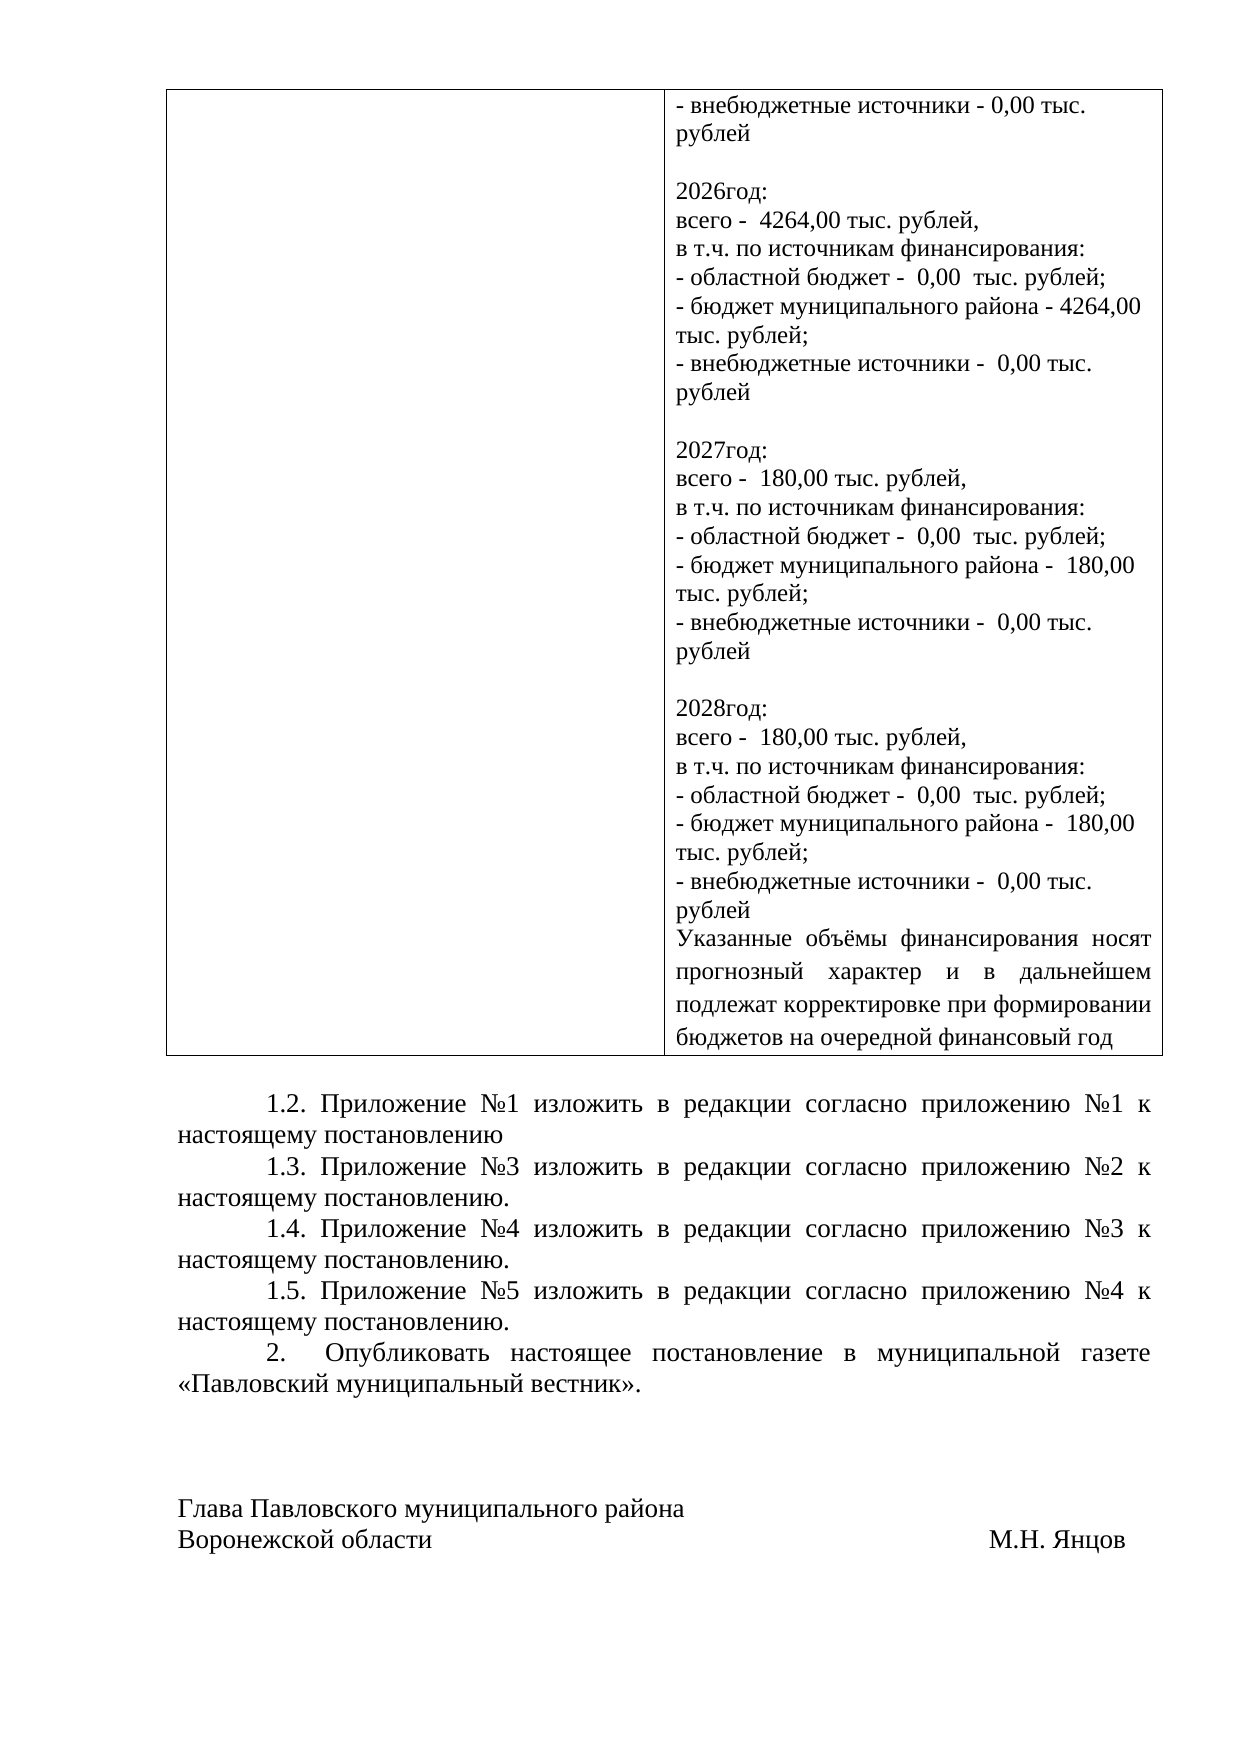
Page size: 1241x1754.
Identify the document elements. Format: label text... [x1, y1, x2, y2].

text Воронежской области М.Н. Янцов [177, 1523, 1152, 1554]
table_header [167, 90, 664, 1055]
text Глава Павловского муниципального района [177, 1492, 1152, 1523]
text 1.2. Приложение №1 изложить в редакции согласно приложению №1 к настоящему постановлению [177, 1087, 1152, 1149]
text 1.4. Приложение №4 изложить в редакции согласно приложению №3 к настоящему постановлению. [177, 1212, 1152, 1274]
text 2. Опубликовать настоящее постановление в муниципальной газете «Павловский муниципальный вестник». [177, 1336, 1152, 1399]
text 1.5. Приложение №5 изложить в редакции согласно приложению №4 к настоящему постановлению. [177, 1274, 1152, 1336]
text 1.3. Приложение №3 изложить в редакции согласно приложению №2 к настоящему постановлению. [177, 1149, 1152, 1212]
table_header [665, 90, 1162, 1055]
